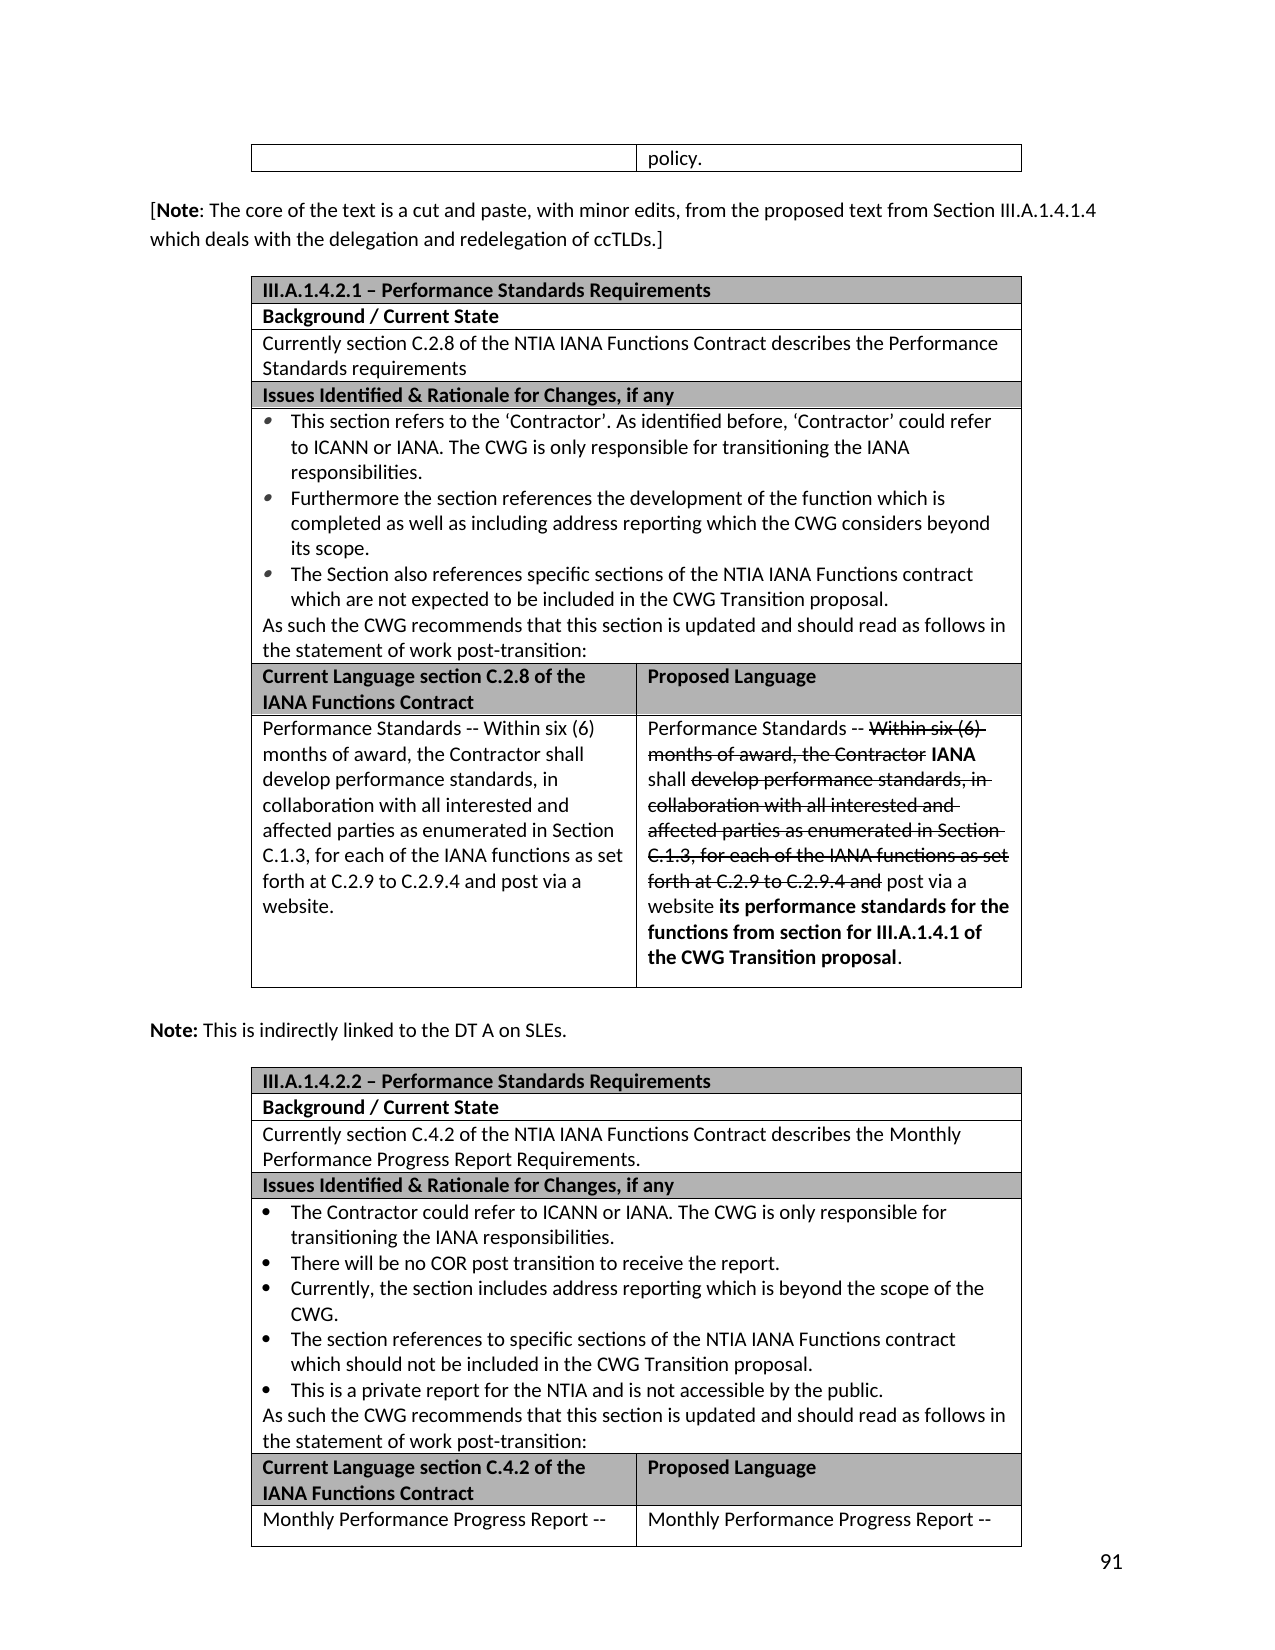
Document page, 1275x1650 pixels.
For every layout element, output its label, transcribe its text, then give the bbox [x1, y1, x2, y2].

table_cell Background / Current State [252, 1094, 1021, 1120]
table_cell The Contractor could refer to ICANN or IANA. The CWG is only responsible for transitioning the IANA responsibilities. There will be no COR post transition to receive the report. Currently, the section includes address reporting which is beyond the scope of the CWG. The section references to specific sections of the NTIA IANA Functions contract which should not be included in the CWG Transition proposal. This is a private report for the NTIA and is not accessible by the public. As such the CWG recommends that this section is updated and should read as follows in the statement of work post-transition: [252, 1199, 1021, 1453]
table_cell Current Language section C.4.2 of the IANA Functions Contract [252, 1454, 636, 1505]
table_cell Proposed Language [637, 664, 1021, 714]
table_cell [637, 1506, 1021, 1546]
table_cell Currently section C.4.2 of the NTIA IANA Functions Contract describes the Monthly Performance Progress Report Requirements. [252, 1121, 1021, 1172]
table_cell Issues Identified & Rationale for Changes, if any [252, 382, 1021, 407]
text [Note: The core of the text is a cut and paste, with minor edits, from the proposed text from Section III.A.1.4.1.4 which deals with the delegation and redelegation of ccTLDs.] [150, 197, 1123, 252]
table_cell Performance Standards -- Within six (6) months of award, the Contractor IANA shall develop performance standards, in collaboration with all interested and affected parties as enumerated in Section C.1.3, for each of the IANA functions as set forth at C.2.9 to C.2.9.4 and post via a website its performance standards for the functions from section for III.A.1.4.1 of the CWG Transition proposal. [637, 716, 1021, 987]
table_cell Proposed Language [637, 1454, 1021, 1505]
text Note: This is indirectly linked to the DT A on SLEs. [150, 1017, 1123, 1042]
table_header III.A.1.4.2.2 – Performance Standards Requirements [252, 1068, 1021, 1093]
table_header III.A.1.4.2.1 – Performance Standards Requirements [252, 277, 1021, 303]
table_cell Performance Standards -- Within six (6) months of award, the Contractor shall develop performance standards, in collaboration with all interested and affected parties as enumerated in Section C.1.3, for each of the IANA functions as set forth at C.2.9 to C.2.9.4 and post via a website. [252, 716, 636, 987]
table_cell Background / Current State [252, 304, 1021, 329]
table_cell Current Language section C.2.8 of the IANA Functions Contract [252, 664, 636, 714]
table_cell None [252, 145, 636, 171]
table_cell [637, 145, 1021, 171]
table_cell Issues Identified & Rationale for Changes, if any [252, 1173, 1021, 1198]
table_cell This section refers to the ‘Contractor’. As identified before, ‘Contractor’ could refer to ICANN or IANA. The CWG is only responsible for transitioning the IANA responsibilities. Furthermore the section references the development of the function which is completed as well as including address reporting which the CWG considers beyond its scope. The Section also references specific sections of the NTIA IANA Functions contract which are not expected to be included in the CWG Transition proposal. As such the CWG recommends that this section is updated and should read as follows in the statement of work post-transition: [252, 409, 1021, 663]
table_cell Currently section C.2.8 of the NTIA IANA Functions Contract describes the Performance Standards requirements [252, 330, 1021, 381]
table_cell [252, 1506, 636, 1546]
